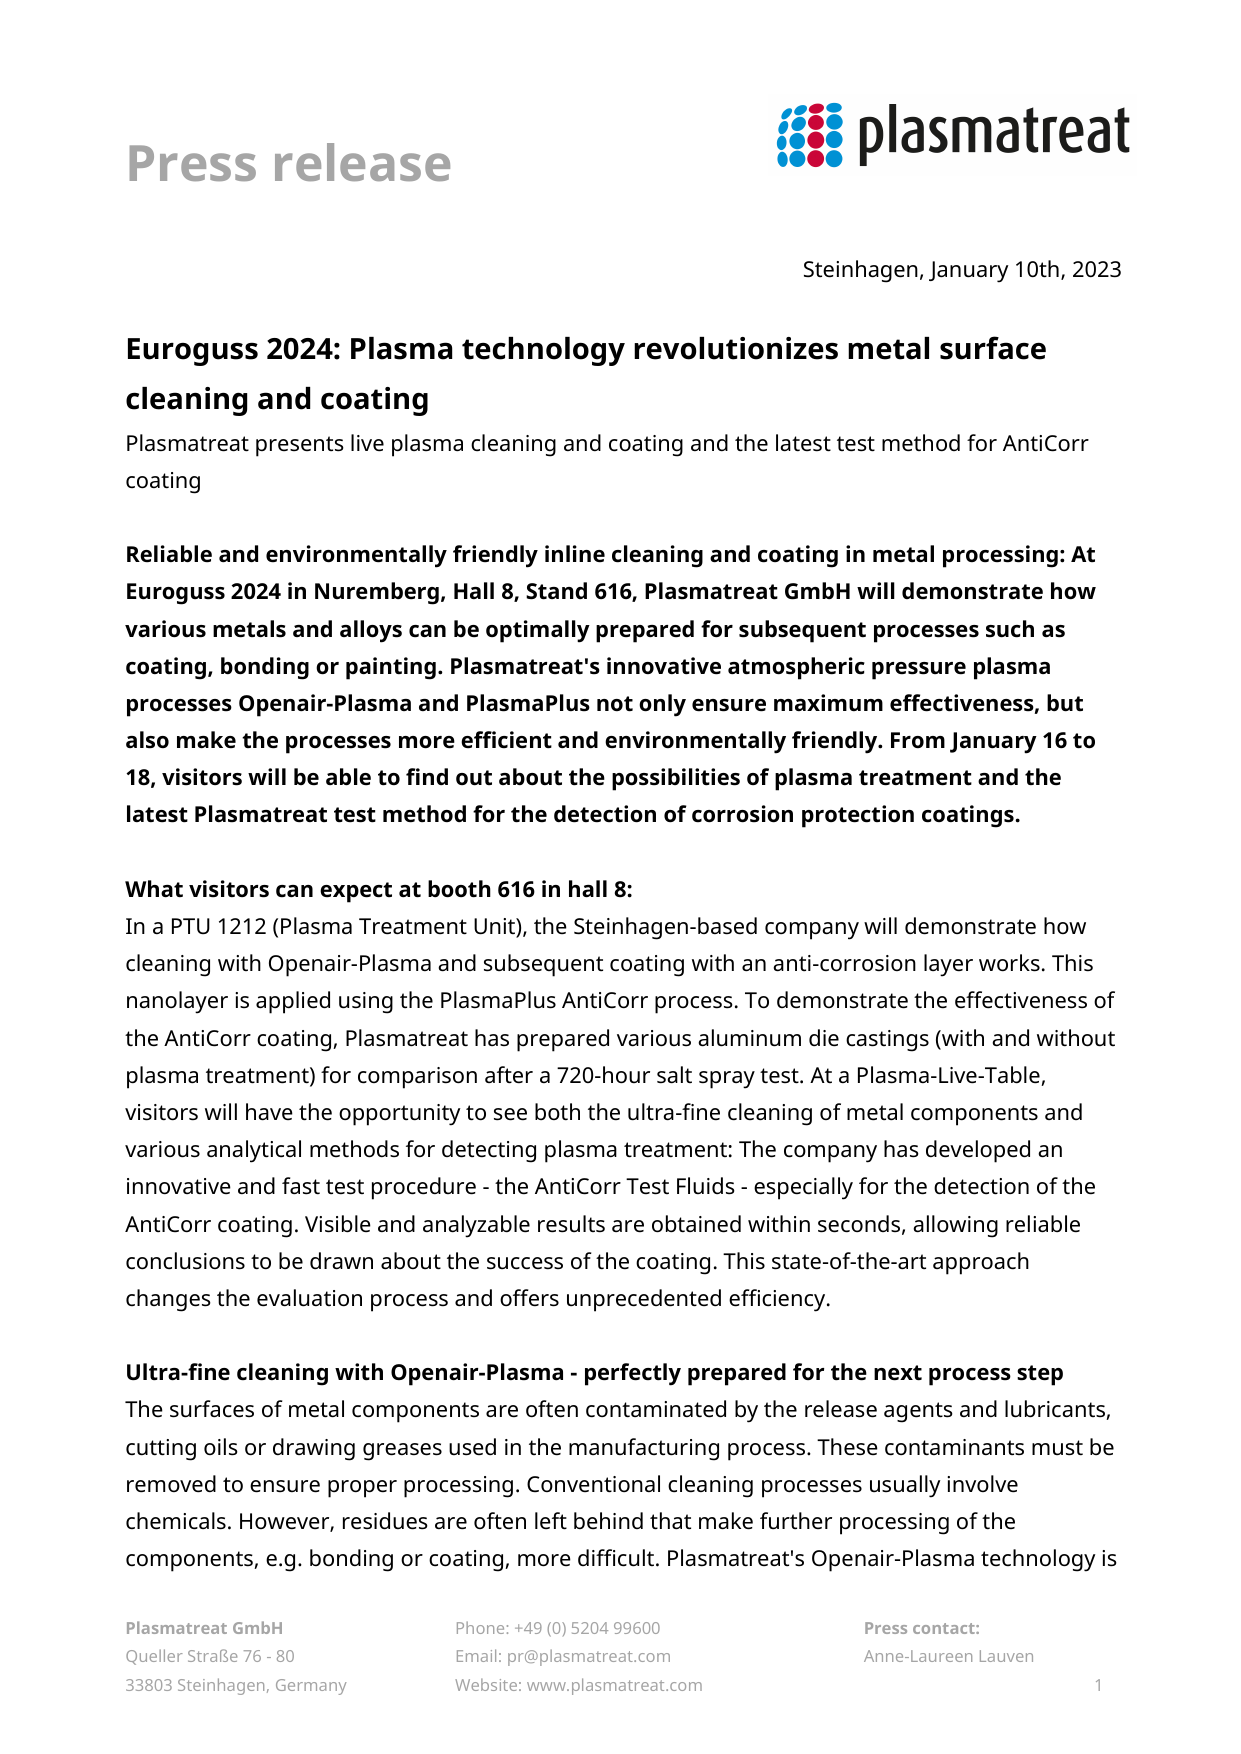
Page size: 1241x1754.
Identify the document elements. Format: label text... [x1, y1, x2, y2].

text Steinhagen, January 10th, 2023 [125, 254, 1122, 284]
text Euroguss 2024: Plasma technology revolutionizes metal surface cleaning and coating [125, 328, 1122, 418]
picture [768, 94, 1138, 176]
text What visitors can expect at booth 616 in hall 8: [125, 874, 1122, 904]
text Ultra-fine cleaning with Openair-Plasma - perfectly prepared for the next process step [125, 1357, 1122, 1387]
text Reliable and environmentally friendly inline cleaning and coating in metal processing: At Euroguss 2024 in Nuremberg, Hall 8, Stand 616, Plasmatreat GmbH will demonstrate how various metals and alloys can be optimally prepared for subsequent processes such as coating, bonding or painting. Plasmatreat's innovative atmospheric pressure plasma processes Openair-Plasma and PlasmaPlus not only ensure maximum effectiveness, but also make the processes more efficient and environmentally friendly. From January 16 to 18, visitors will be able to find out about the possibilities of plasma treatment and the latest Plasmatreat test method for the detection of corrosion protection coatings. [125, 539, 1122, 829]
text In a PTU 1212 (Plasma Treatment Unit), the Steinhagen-based company will demonstrate how cleaning with Openair-Plasma and subsequent coating with an anti-corrosion layer works. This nanolayer is applied using the PlasmaPlus AntiCorr process. To demonstrate the effectiveness of the AntiCorr coating, Plasmatreat has prepared various aluminum die castings (with and without plasma treatment) for comparison after a 720-hour salt spray test. At a Plasma-Live-Table, visitors will have the opportunity to see both the ultra-fine cleaning of metal components and various analytical methods for detecting plasma treatment: The company has developed an innovative and fast test procedure - the AntiCorr Test Fluids - especially for the detection of the AntiCorr coating. Visible and analyzable results are obtained within seconds, allowing reliable conclusions to be drawn about the success of the coating. This state-of-the-art approach changes the evaluation process and offers unprecedented efficiency. [125, 911, 1122, 1313]
text Plasmatreat presents live plasma cleaning and coating and the latest test method for AntiCorr coating [125, 428, 1122, 494]
